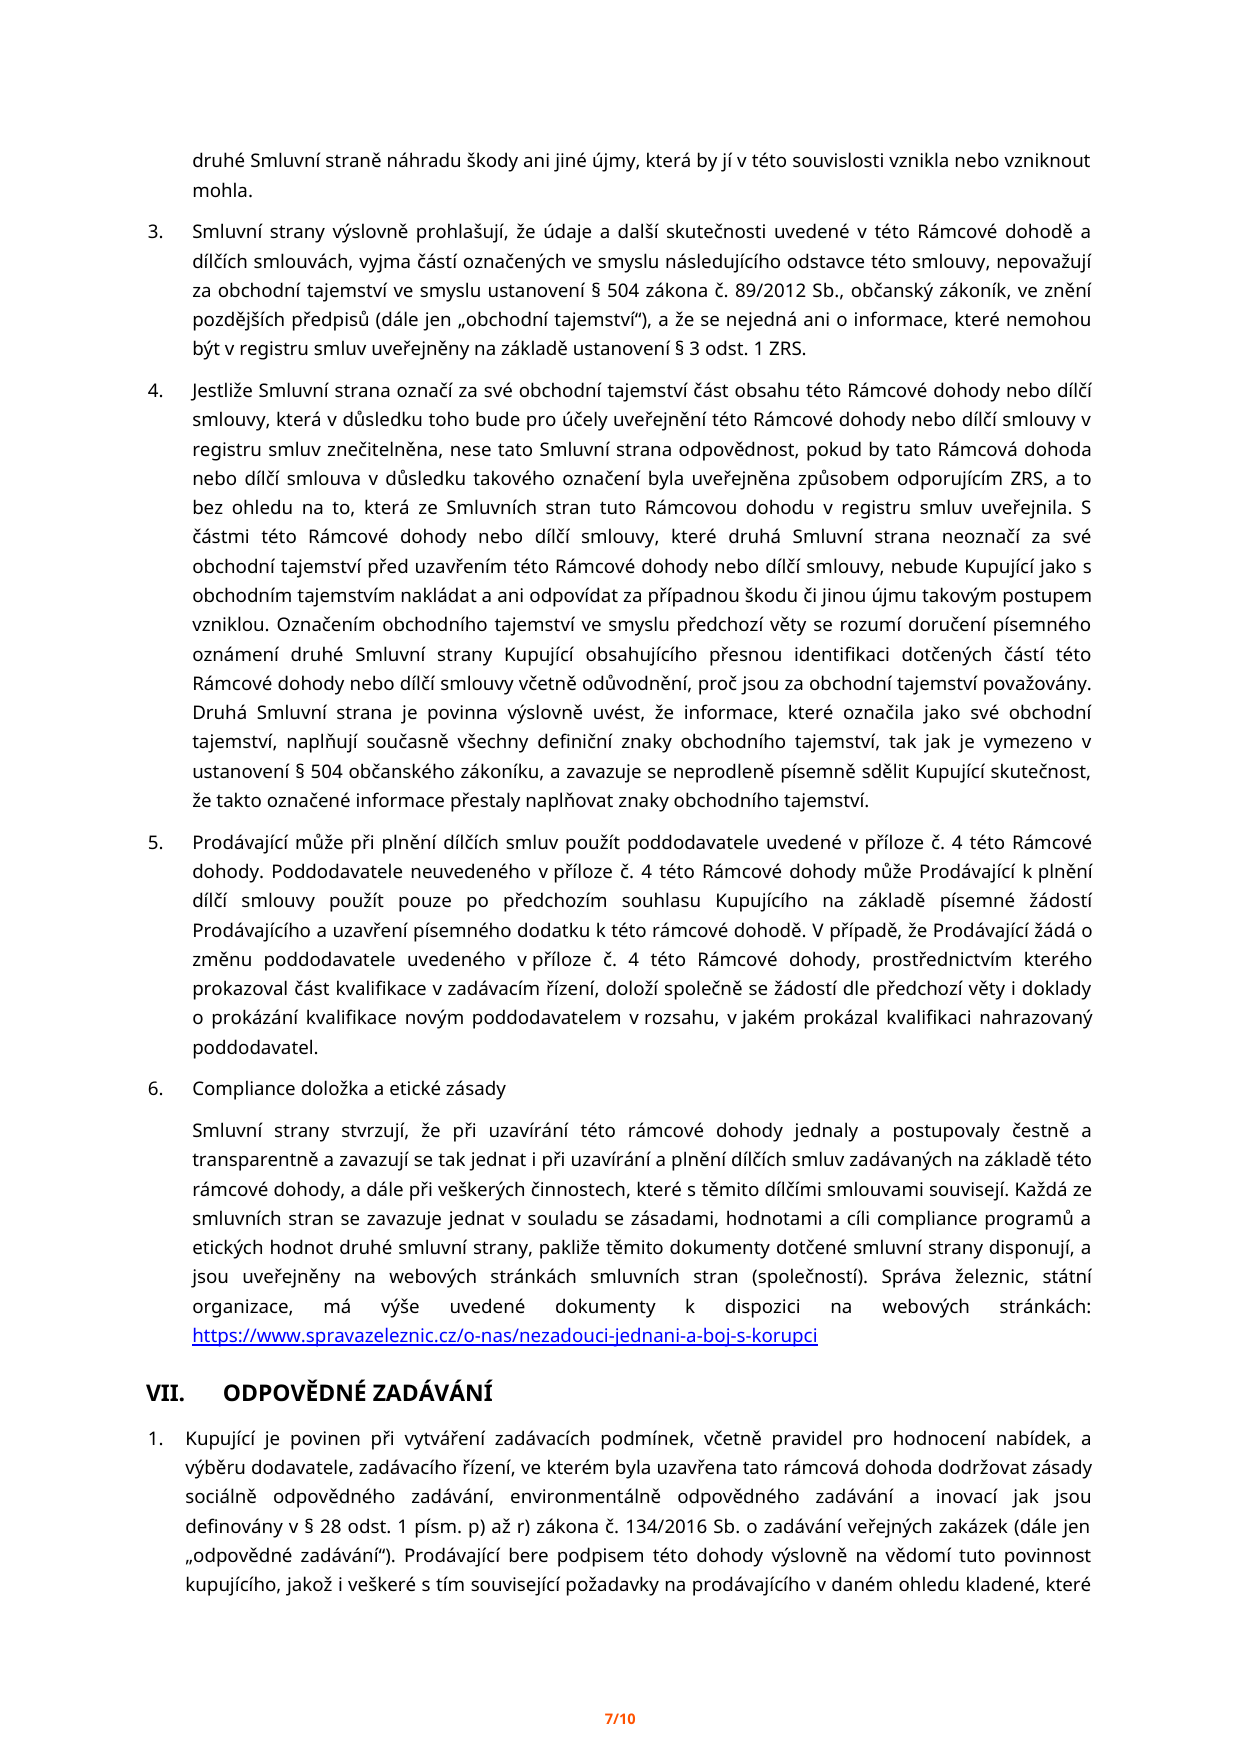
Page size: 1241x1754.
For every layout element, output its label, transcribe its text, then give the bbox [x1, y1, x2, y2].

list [148, 148, 1093, 202]
list ODPOVĚDNÉ ZADÁVÁNÍ [185, 1377, 1093, 1408]
text Smluvní strany stvrzují, že při uzavírání této rámcové dohody jednaly a postupovaly čestně a transparentně a zavazují se tak jednat i při uzavírání a plnění dílčích smluv zadávaných na základě této rámcové dohody, a dále při veškerých činnostech, které s těmito dílčími smlouvami souvisejí. Každá ze smluvních stran se zavazuje jednat v souladu se zásadami, hodnotami a cíli compliance programů a etických hodnot druhé smluvní strany, pakliže těmito dokumenty dotčené smluvní strany disponují, a jsou uveřejněny na webových stránkách smluvních stran (společností). Správa železnic, státní organizace, má výše uvedené dokumenty k dispozici na webových stránkách: https://www.spravazeleznic.cz/o-nas/nezadouci-jednani-a-boj-s-korupci [192, 1117, 1093, 1348]
list Smluvní strany výslovně prohlašují, že údaje a další skutečnosti uvedené v této Rámcové dohodě a dílčích smlouvách, vyjma částí označených ve smyslu následujícího odstavce této smlouvy, nepovažují za obchodní tajemství ve smyslu ustanovení § 504 zákona č. 89/2012 Sb., občanský zákoník, ve znění pozdějších předpisů (dále jen „obchodní tajemství“), a že se nejedná ani o informace, které nemohou být v registru smluv uveřejněny na základě ustanovení § 3 odst. 1 ZRS. [148, 219, 1093, 361]
list Prodávající může při plnění dílčích smluv použít poddodavatele uvedené v příloze č. 4 této Rámcové dohody. Poddodavatele neuvedeného v příloze č. 4 této Rámcové dohody může Prodávající k plnění dílčí smlouvy použít pouze po předchozím souhlasu Kupujícího na základě písemné žádostí Prodávajícího a uzavření písemného dodatku k této rámcové dohodě. V případě, že Prodávající žádá o změnu poddodavatele uvedeného v příloze č. 4 této Rámcové dohody, prostřednictvím kterého prokazoval část kvalifikace v zadávacím řízení, doloží společně se žádostí dle předchozí věty i doklady o prokázání kvalifikace novým poddodavatelem v rozsahu, v jakém prokázal kvalifikaci nahrazovaný poddodavatel. [148, 829, 1093, 1059]
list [148, 1425, 1093, 1597]
list Compliance doložka a etické zásady [148, 1076, 1093, 1101]
list Jestliže Smluvní strana označí za své obchodní tajemství část obsahu této Rámcové dohody nebo dílčí smlouvy, která v důsledku toho bude pro účely uveřejnění této Rámcové dohody nebo dílčí smlouvy v registru smluv znečitelněna, nese tato Smluvní strana odpovědnost, pokud by tato Rámcová dohoda nebo dílčí smlouva v důsledku takového označení byla uveřejněna způsobem odporujícím ZRS, a to bez ohledu na to, která ze Smluvních stran tuto Rámcovou dohodu v registru smluv uveřejnila. S částmi této Rámcové dohody nebo dílčí smlouvy, které druhá Smluvní strana neoznačí za své obchodní tajemství před uzavřením této Rámcové dohody nebo dílčí smlouvy, nebude Kupující jako s obchodním tajemstvím nakládat a ani odpovídat za případnou škodu či jinou újmu takovým postupem vzniklou. Označením obchodního tajemství ve smyslu předchozí věty se rozumí doručení písemného oznámení druhé Smluvní strany Kupující obsahujícího přesnou identifikaci dotčených částí této Rámcové dohody nebo dílčí smlouvy včetně odůvodnění, proč jsou za obchodní tajemství považovány. Druhá Smluvní strana je povinna výslovně uvést, že informace, které označila jako své obchodní tajemství, naplňují současně všechny definiční znaky obchodního tajemství, tak jak je vymezeno v ustanovení § 504 občanského zákoníku, a zavazuje se neprodleně písemně sdělit Kupující skutečnost, že takto označené informace přestaly naplňovat znaky obchodního tajemství. [148, 377, 1093, 813]
